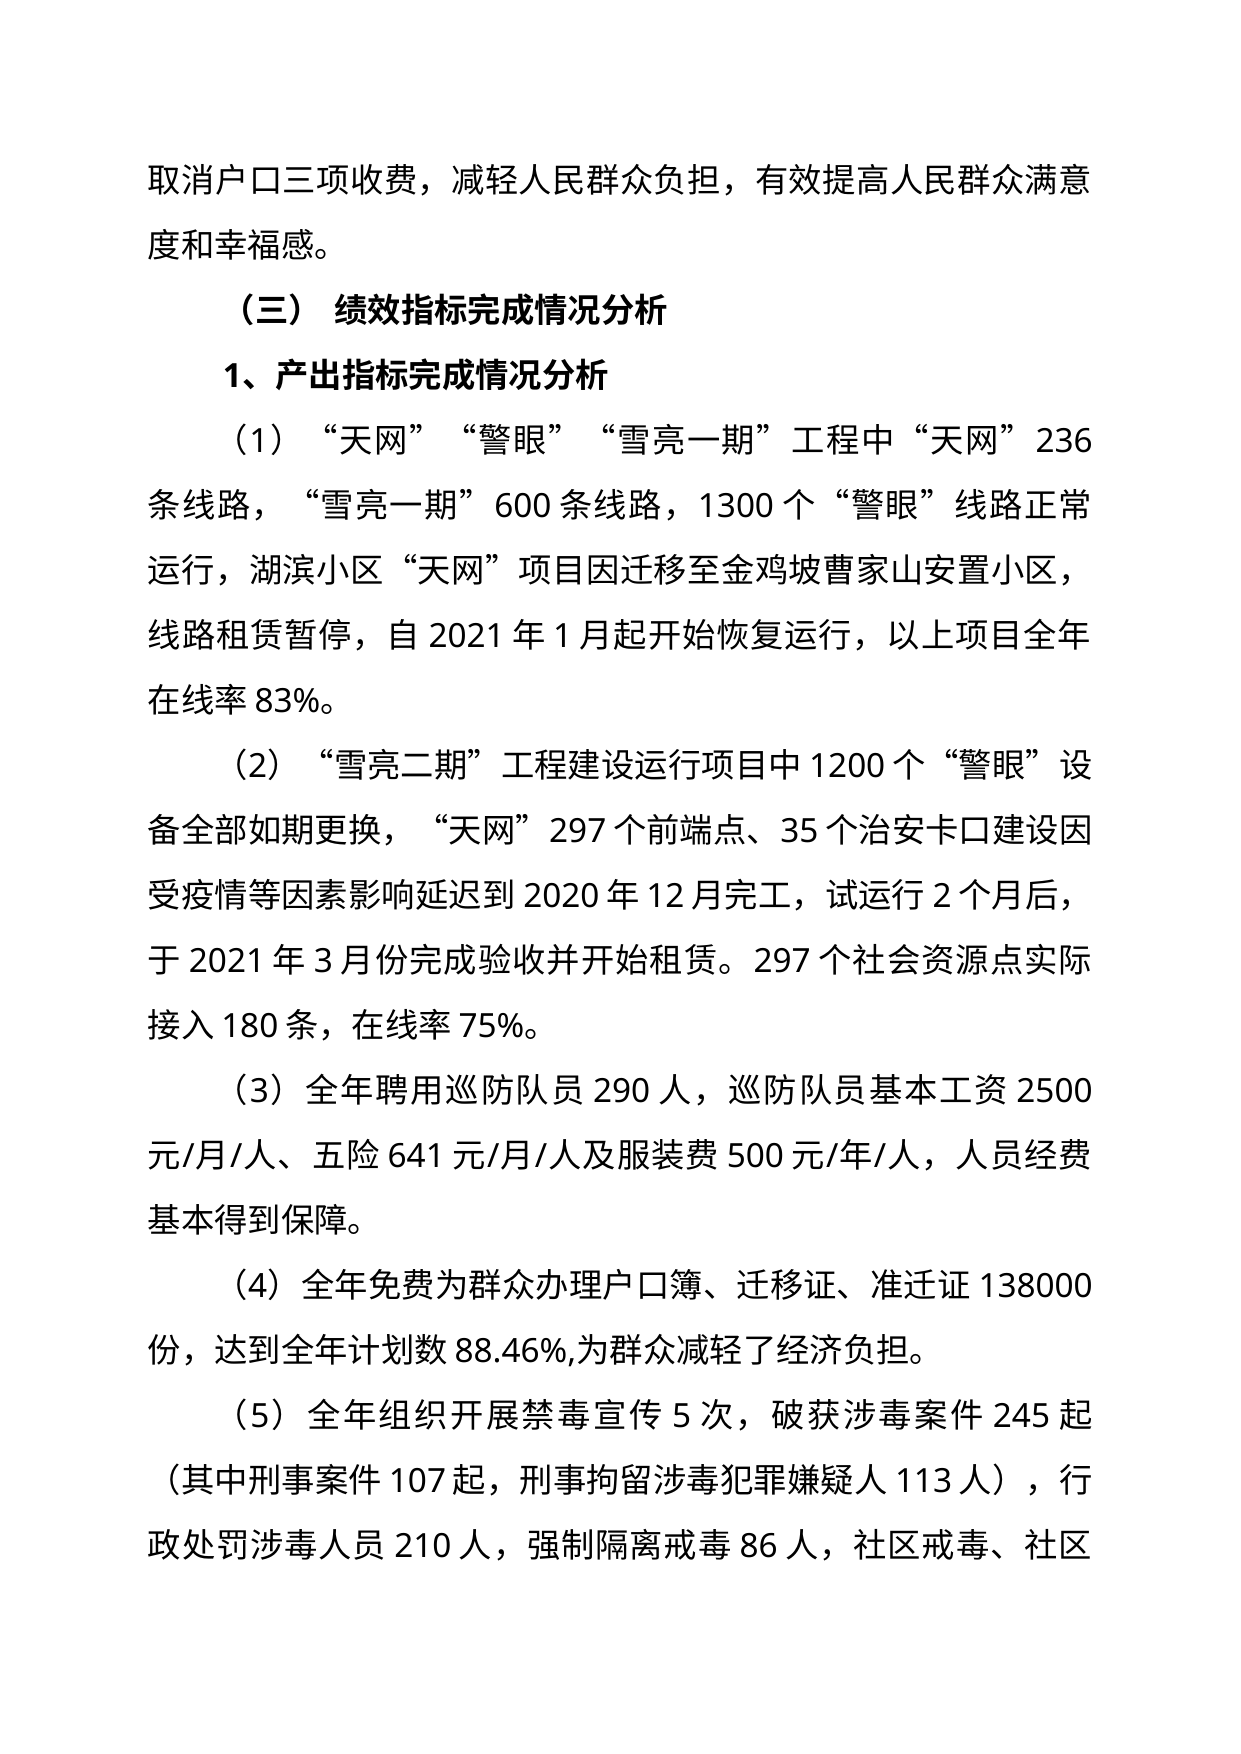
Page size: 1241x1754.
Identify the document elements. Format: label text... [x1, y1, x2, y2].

list 绩效指标完成情况分析 [222, 276, 1092, 341]
text （2）“雪亮二期”工程建设运行项目中1200个“警眼”设备全部如期更换，“天网”297个前端点、35个治安卡口建设因受疫情等因素影响延迟到2020年12月完工，试运行2个月后，于2021年3月份完成验收并开始租赁。297个社会资源点实际接入180条，在线率75%。 [148, 731, 1092, 1056]
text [148, 1381, 1092, 1576]
text （4）全年免费为群众办理户口簿、迁移证、准迁证138000份，达到全年计划数88.46%,为群众减轻了经济负担。 [148, 1251, 1092, 1381]
text 1、产出指标完成情况分析 [223, 341, 1092, 406]
text （1）“天网”“警眼”“雪亮一期”工程中“天网”236条线路，“雪亮一期”600条线路，1300个“警眼”线路正常运行，湖滨小区“天网”项目因迁移至金鸡坡曹家山安置小区，线路租赁暂停，自2021年1月起开始恢复运行，以上项目全年在线率83%。 [148, 406, 1092, 731]
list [148, 146, 1092, 276]
text （3）全年聘用巡防队员290人，巡防队员基本工资2500元/月/人、五险641元/月/人及服装费500元/年/人，人员经费基本得到保障。 [148, 1056, 1092, 1251]
